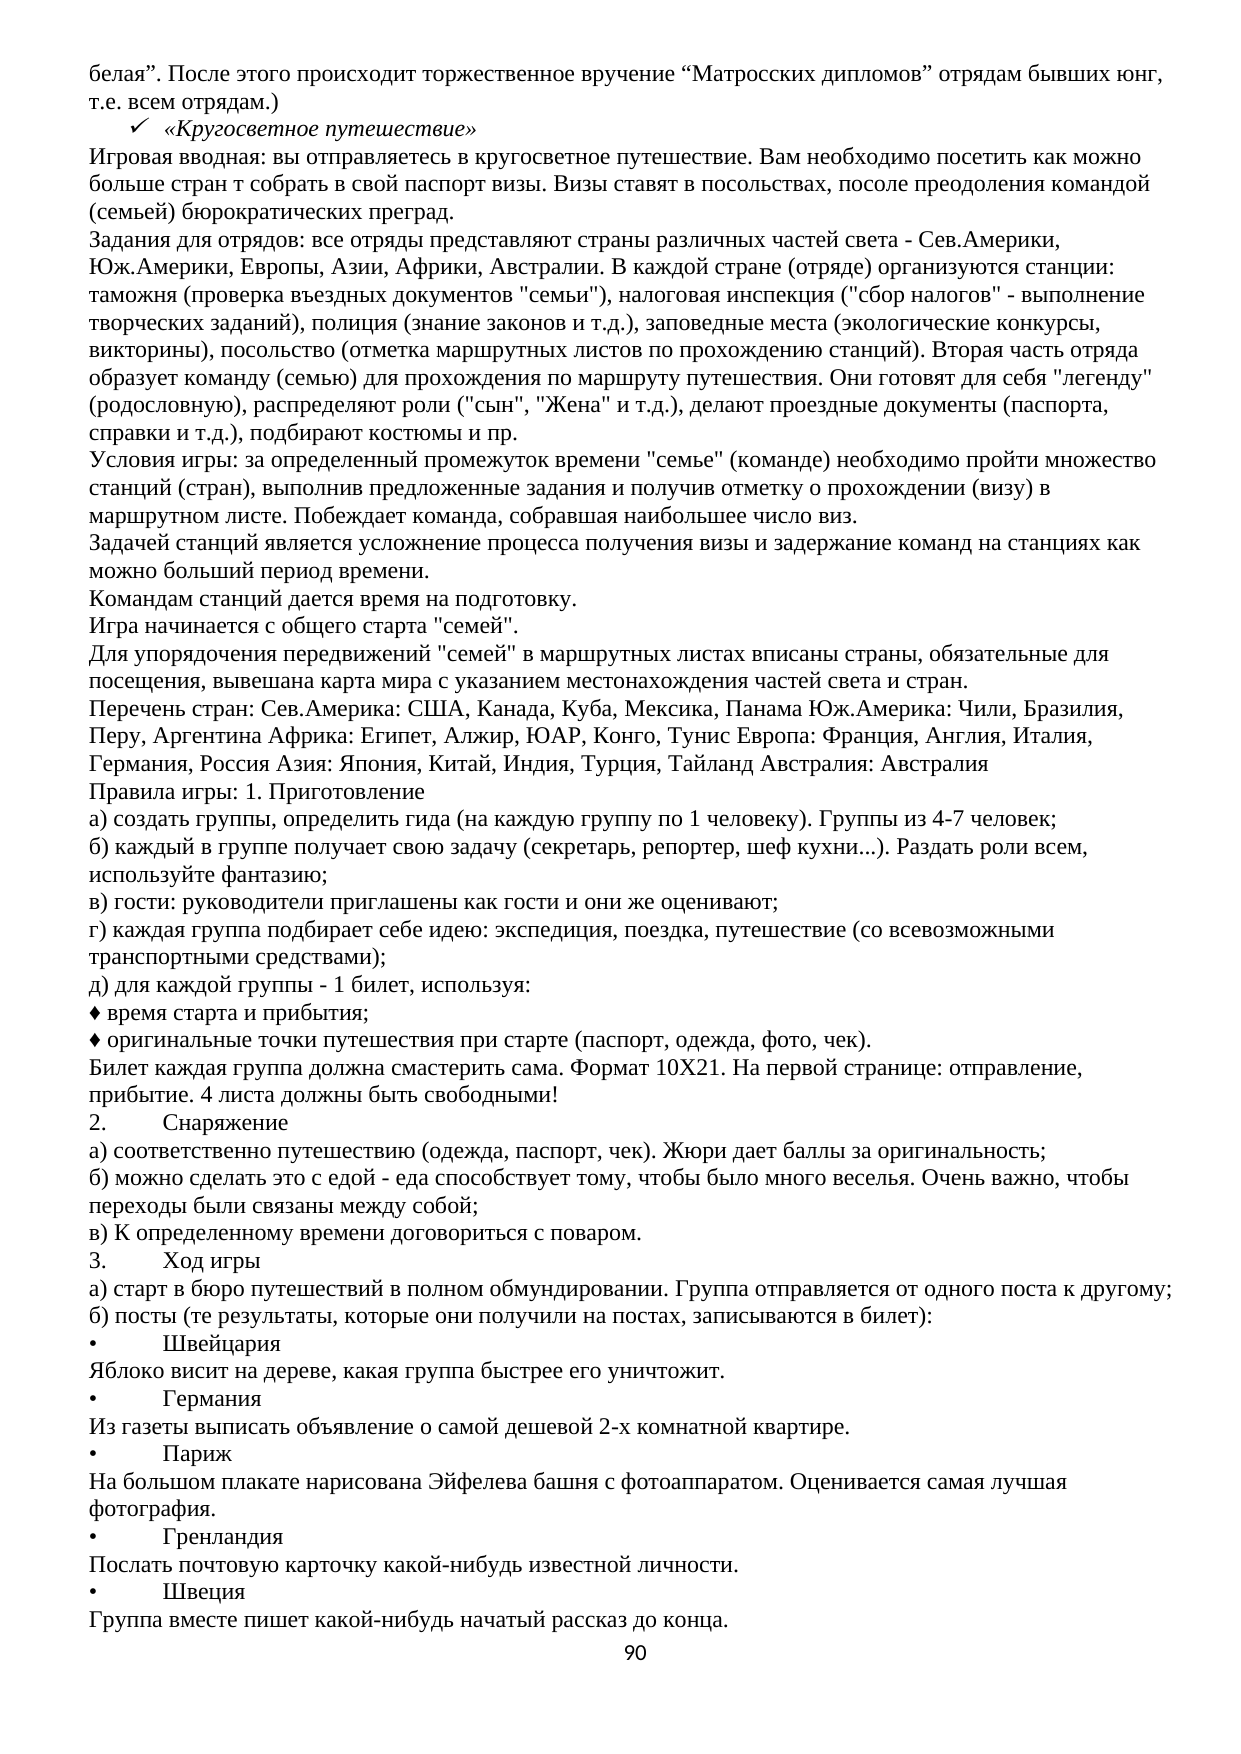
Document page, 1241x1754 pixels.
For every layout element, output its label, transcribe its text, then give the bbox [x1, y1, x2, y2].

text в) К определенному времени договориться с поваром. [89, 1218, 1181, 1246]
list «Кругосветное путешествие» [126, 114, 1181, 142]
text • Париж [89, 1439, 1181, 1467]
text а) соответственно путешествию (одежда, паспорт, чек). Жюри дает баллы за оригинальность; [89, 1136, 1181, 1163]
text Условия игры: за определенный промежуток времени "семье" (команде) необходимо пройти множество станций (стран), выполнив предложенные задания и получив отметку о прохождении (визу) в маршрутном листе. Побеждает команда, собравшая наибольшее число виз. [89, 446, 1181, 528]
text Командам станций дается время на подготовку. [89, 583, 1181, 611]
text • Швейцария [89, 1329, 1181, 1356]
text 2. Снаряжение [89, 1108, 1181, 1136]
text Игровая вводная: вы отправляетесь в кругосветное путешествие. Вам необходимо посетить как можно больше стран т собрать в свой паспорт визы. Визы ставят в посольствах, посоле преодоления командой (семьей) бюрократических преград. [89, 142, 1181, 225]
text ♦ время старта и прибытия; [89, 998, 1181, 1025]
text Перечень стран: Сев.Америка: США, Канада, Куба, Мексика, Панама Юж.Америка: Чили, Бразилия, Перу, Аргентина Африка: Египет, Алжир, ЮАР, Конго, Тунис Европа: Франция, Англия, Италия, Германия, Россия Азия: Япония, Китай, Индия, Турция, Тайланд Австралия: Австралия [89, 694, 1181, 777]
text Яблоко висит на дереве, какая группа быстрее его уничтожит. [89, 1356, 1181, 1384]
text На большом плакате нарисована Эйфелева башня с фотоаппаратом. Оценивается самая лучшая фотография. [89, 1467, 1181, 1522]
text Игра начинается с общего старта "семей". [89, 611, 1181, 639]
text Для упорядочения передвижений "семей" в маршрутных листах вписаны страны, обязательные для посещения, вывешана карта мира с указанием местонахождения частей света и стран. [89, 639, 1181, 694]
text в) гости: руководители приглашены как гости и они же оценивают; [89, 887, 1181, 915]
text Правила игры: 1. Приготовление [89, 777, 1181, 804]
text ♦ оригинальные точки путешествия при старте (паспорт, одежда, фото, чек). [89, 1025, 1181, 1053]
text Послать почтовую карточку какой-нибудь известной личности. [89, 1550, 1181, 1577]
text Из газеты выписать объявление о самой дешевой 2-х комнатной квартире. [89, 1412, 1181, 1439]
text а) создать группы, определить гида (на каждую группу по 1 человеку). Группы из 4-7 человек; [89, 804, 1181, 832]
text Задачей станций является усложнение процесса получения визы и задержание команд на станциях как можно больший период времени. [89, 528, 1181, 583]
text г) каждая группа подбирает себе идею: экспедиция, поездка, путешествие (со всевозможными транспортными средствами); [89, 915, 1181, 970]
text б) каждый в группе получает свою задачу (секретарь, репортер, шеф кухни...). Раздать роли всем, используйте фантазию; [89, 832, 1181, 887]
text а) старт в бюро путешествий в полном обмундировании. Группа отправляется от одного поста к другому; [89, 1274, 1181, 1301]
text Билет каждая группа должна смастерить сама. Формат 10X21. На первой странице: отправление, прибытие. 4 листа должны быть свободными! [89, 1053, 1181, 1108]
text д) для каждой группы - 1 билет, используя: [89, 970, 1181, 998]
text • Германия [89, 1384, 1181, 1412]
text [89, 59, 1181, 114]
text б) посты (те результаты, которые они получили на постах, записываются в билет): [89, 1301, 1181, 1329]
text 3. Ход игры [89, 1246, 1181, 1274]
text • Швеция [89, 1577, 1181, 1605]
text Группа вместе пишет какой-нибудь начатый рассказ до конца. [89, 1605, 1181, 1632]
text б) можно сделать это с едой - еда способствует тому, чтобы было много веселья. Очень важно, чтобы переходы были связаны между собой; [89, 1163, 1181, 1218]
text • Гренландия [89, 1522, 1181, 1550]
text Задания для отрядов: все отряды представляют страны различных частей света - Сев.Америки, Юж.Америки, Европы, Азии, Африки, Австралии. В каждой стране (отряде) организуются станции: таможня (проверка въездных документов "семьи"), налоговая инспекция ("сбор налогов" - выполнение творческих заданий), полиция (знание законов и т.д.), заповедные места (экологические конкурсы, викторины), посольство (отметка маршрутных листов по прохождению станций). Вторая часть отряда образует команду (семью) для прохождения по маршруту путешествия. Они готовят для себя "легенду" (родословную), распределяют роли ("сын", "Жена" и т.д.), делают проездные документы (паспорта, справки и т.д.), подбирают костюмы и пр. [89, 225, 1181, 446]
